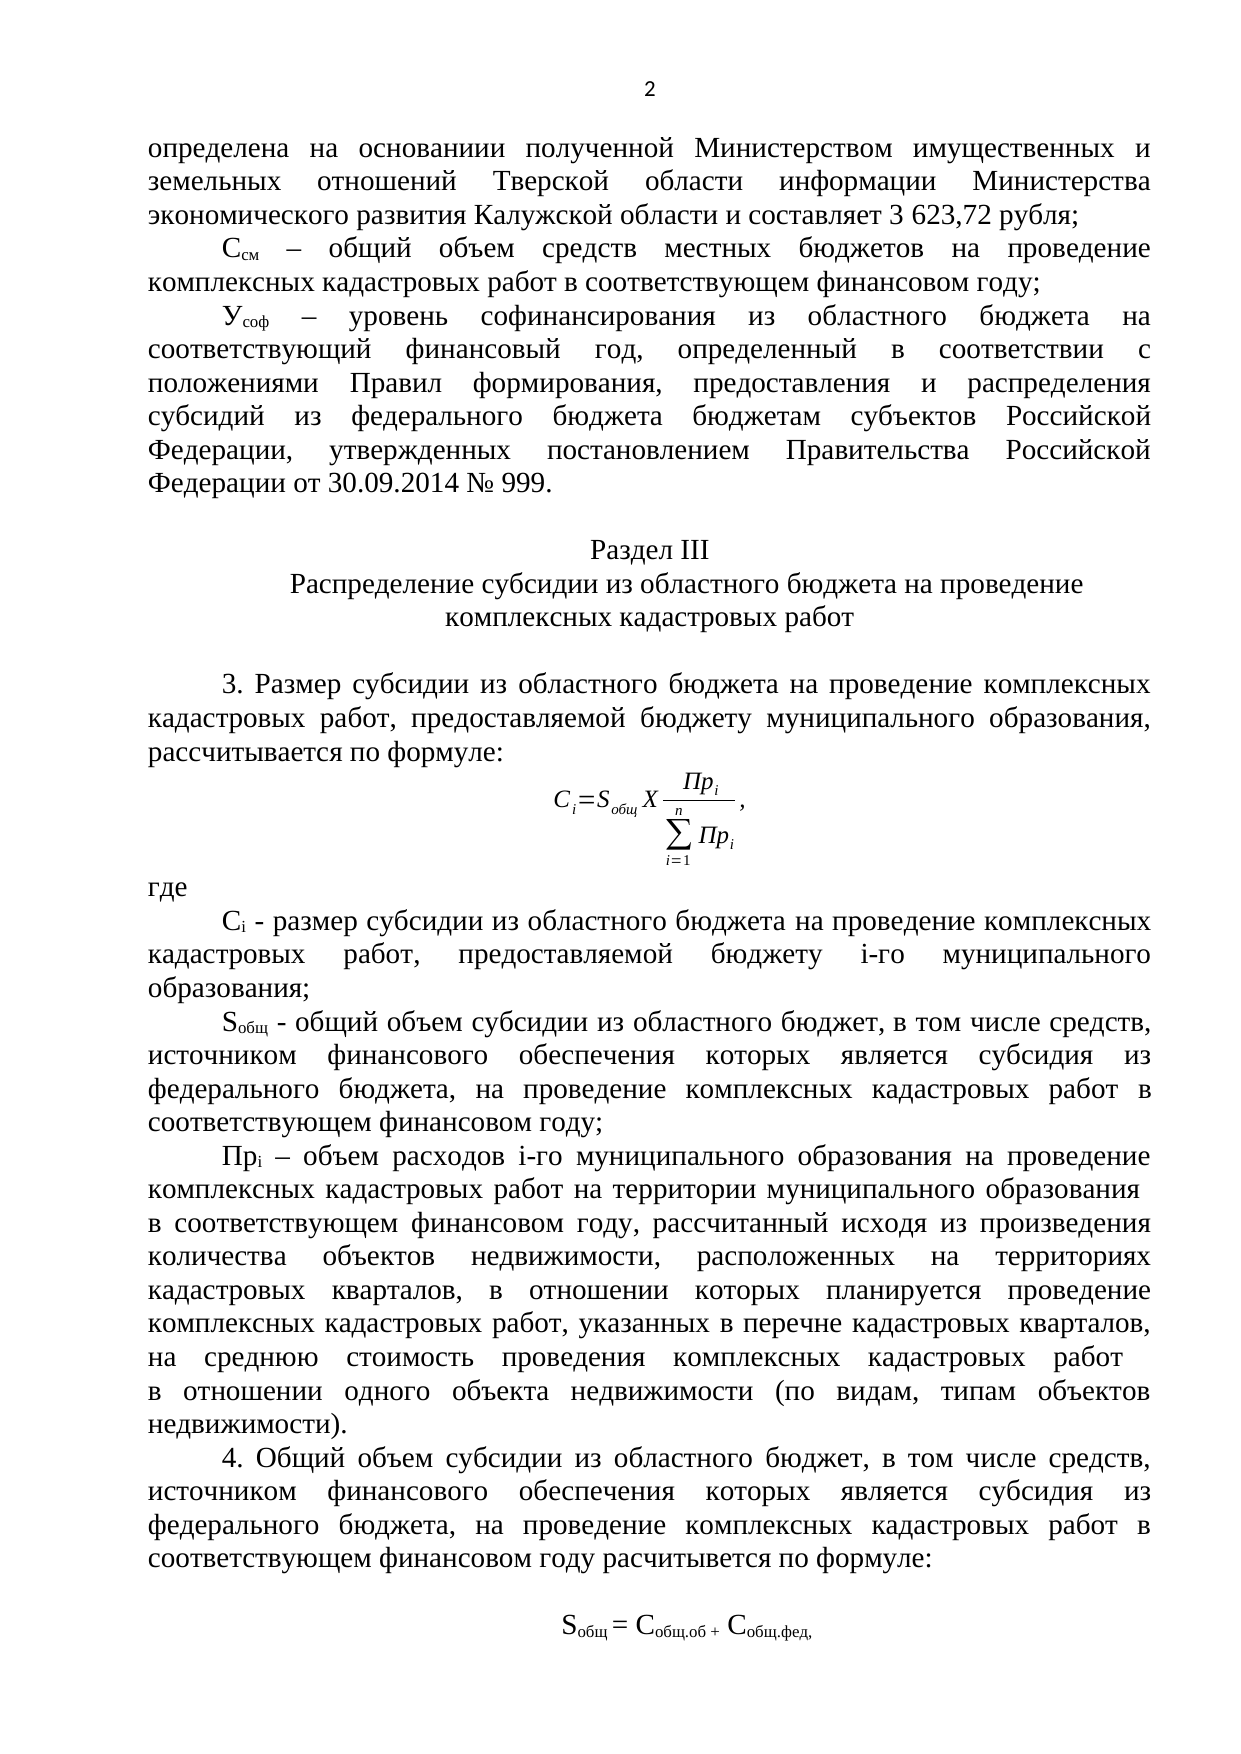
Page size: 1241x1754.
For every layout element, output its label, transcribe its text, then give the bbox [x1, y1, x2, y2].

list 4. Общий объем субсидии из областного бюджет, в том числе средств, источником финансового обеспечения которых является субсидия из федерального бюджета, на проведение комплексных кадастровых работ в соответствующем финансовом году расчитывется по формуле: [148, 1440, 1152, 1574]
list Sобщ - общий объем субсидии из областного бюджет, в том числе средств, источником финансового обеспечения которых является субсидия из федерального бюджета, на проведение комплексных кадастровых работ в соответствующем финансовом году; [148, 1004, 1152, 1138]
list Прi – объем расходов i-го муниципального образования на проведение комплексных кадастровых работ на территории муниципального образования в соответствующем финансовом году, рассчитанный исходя из произведения количества объектов недвижимости, расположенных на территориях кадастровых кварталов, в отношении которых планируется проведение комплексных кадастровых работ, указанных в перечне кадастровых кварталов, на среднюю стоимость проведения комплексных кадастровых работ в отношении одного объекта недвижимости (по видам, типам объектов недвижимости). [148, 1138, 1152, 1440]
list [148, 130, 1152, 231]
text Раздел III [148, 532, 1152, 566]
list 3. Размер субсидии из областного бюджета на проведение комплексных кадастровых работ, предоставляемой бюджету муниципального образования, рассчитывается по формуле: [148, 667, 1152, 767]
text Усоф – уровень софинансирования из областного бюджета на соответствующий финансовый год, определенный в соответствии с положениями Правил формирования, предоставления и распределения субсидий из федерального бюджета бюджетам субъектов Российской Федерации, утвержденных постановлением Правительства Российской Федерации от 30.09.2014 № 999. [148, 298, 1152, 499]
list Ссм – общий объем средств местных бюджетов на проведение комплексных кадастровых работ в соответствующем финансовом году; [148, 231, 1152, 298]
list Сi - размер субсидии из областного бюджета на проведение комплексных кадастровых работ, предоставляемой бюджету i-го муниципального образования; [148, 903, 1152, 1004]
text где [148, 869, 1152, 903]
text Распределение субсидии из областного бюджета на проведение комплексных кадастровых работ [148, 566, 1152, 633]
list Sобщ = Собщ.об + Собщ.фед, [148, 1607, 1152, 1641]
